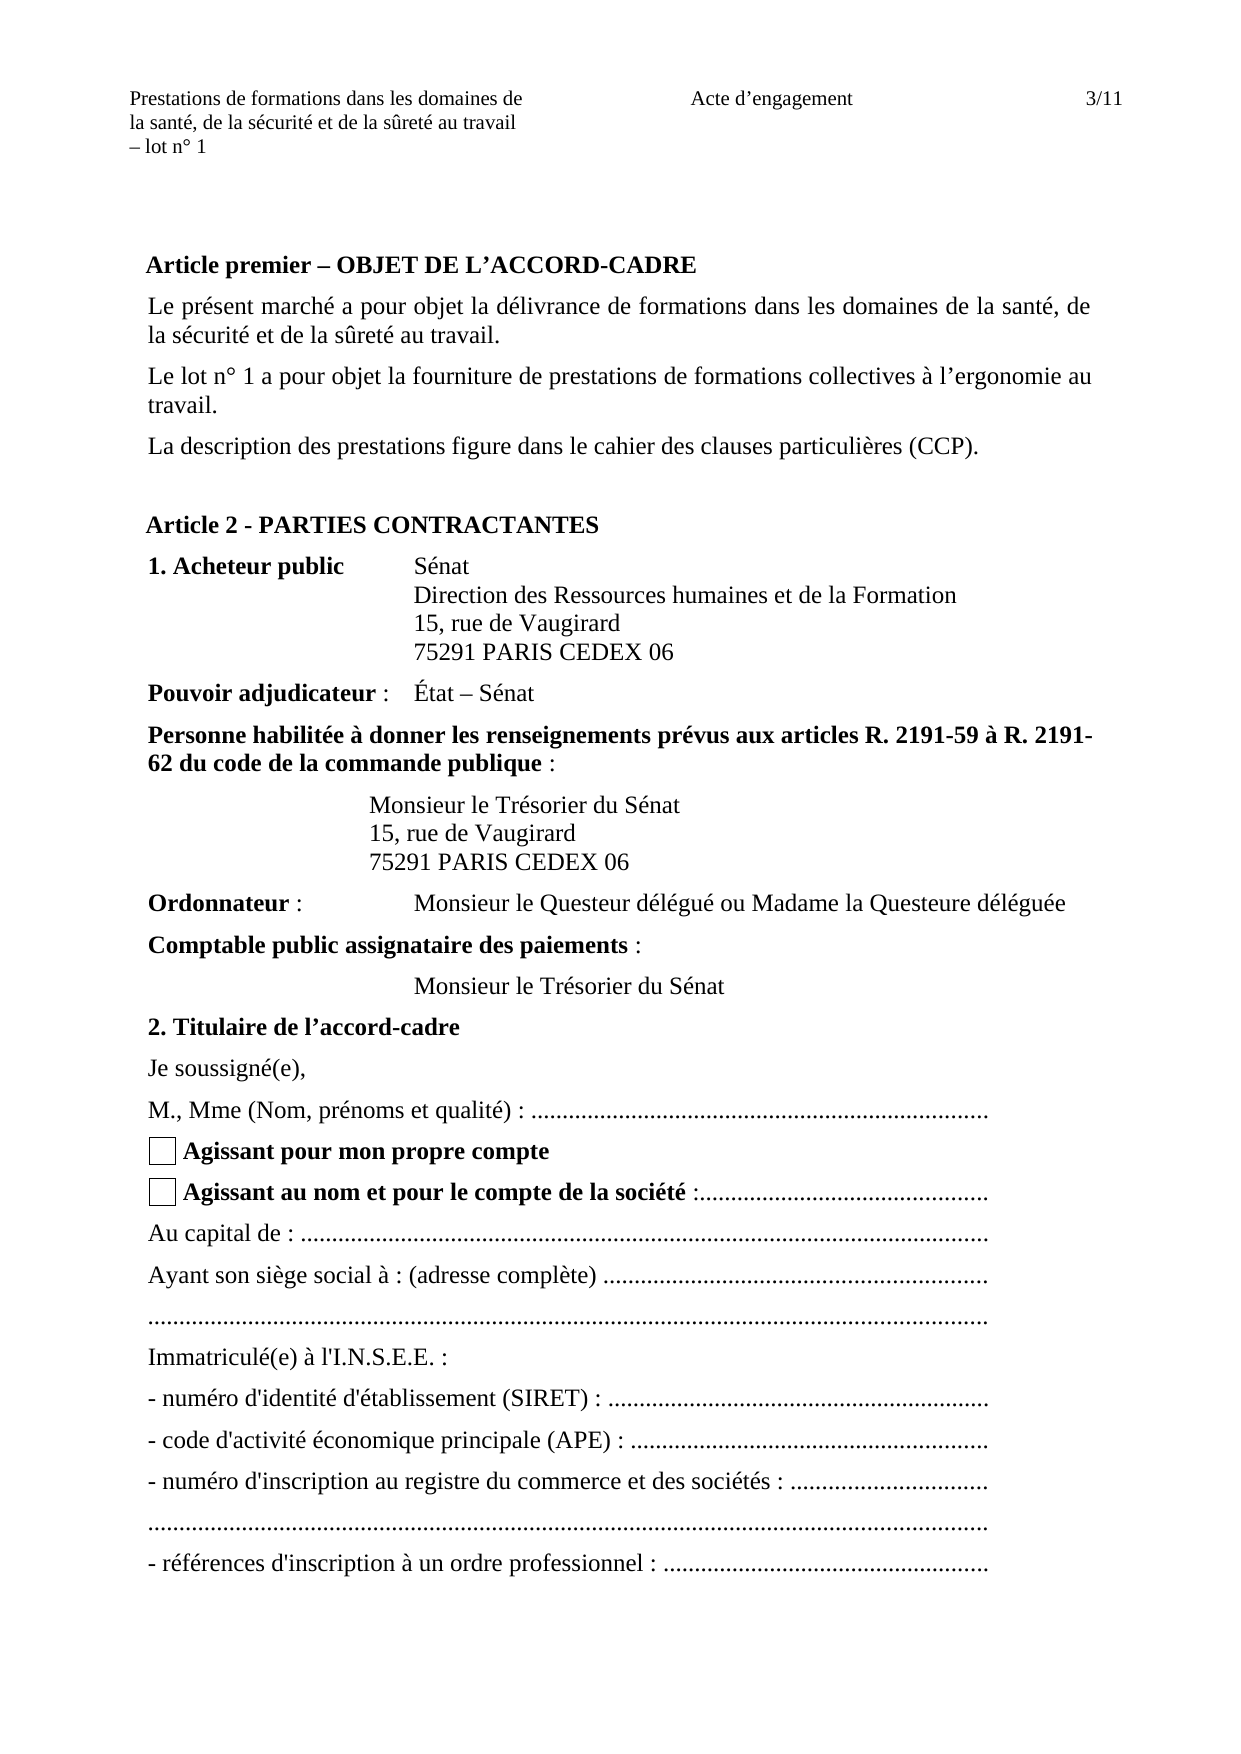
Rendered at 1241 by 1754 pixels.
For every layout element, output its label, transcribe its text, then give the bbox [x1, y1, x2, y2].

text Ayant son siège social à : (adresse complète) [148, 1260, 1063, 1288]
text - numéro d'identité d'établissement (SIRET) : [148, 1383, 1063, 1412]
text Le présent marché a pour objet la délivrance de formations dans les domaines de la santé, de la sécurité et de la sûreté au travail. [148, 291, 1093, 348]
text Ordonnateur : Monsieur le Questeur délégué ou Madame la Questeure déléguée [148, 888, 1093, 917]
text Monsieur le Trésorier du Sénat [148, 971, 1093, 1000]
text Au capital de : [148, 1218, 1063, 1247]
text 1. Acheteur public Sénat Direction des Ressources humaines et de la Formation 15, rue de Vaugirard 75291 PARIS CEDEX 06 [148, 551, 1093, 666]
text - références d'inscription à un ordre professionnel : [148, 1548, 1063, 1577]
text Le lot n° 1 a pour objet la fourniture de prestations de formations collectives à l’ergonomie au travail. [148, 361, 1093, 418]
text Je soussigné(e), [148, 1053, 1063, 1082]
text Personne habilitée à donner les renseignements prévus aux articles R. 2191-59 à R. 2191-62 du code de la commande publique : [148, 720, 1093, 777]
text Agissant pour mon propre compte [148, 1136, 1063, 1165]
text Pouvoir adjudicateur : État – Sénat [148, 678, 1093, 707]
text Article premier – OBJET DE L’ACCORD-CADRE [133, 250, 1093, 278]
text - numéro d'inscription au registre du commerce et des sociétés : [148, 1466, 1063, 1495]
text Immatriculé(e) à l'I.N.S.E.E. : [148, 1342, 1063, 1371]
text Comptable public assignataire des paiements : [148, 930, 1093, 958]
text 2. Titulaire de l’accord-cadre [148, 1012, 1063, 1041]
text - code d'activité économique principale (APE) : [148, 1425, 1063, 1453]
text Article 2 - PARTIES CONTRACTANTES [133, 510, 1093, 538]
text Agissant au nom et pour le compte de la société : [148, 1177, 1063, 1206]
text Monsieur le Trésorier du Sénat 15, rue de Vaugirard 75291 PARIS CEDEX 06 [369, 790, 1093, 876]
text La description des prestations figure dans le cahier des clauses particulières (CCP). [148, 431, 1093, 460]
text M., Mme (Nom, prénoms et qualité) : [148, 1095, 1063, 1123]
